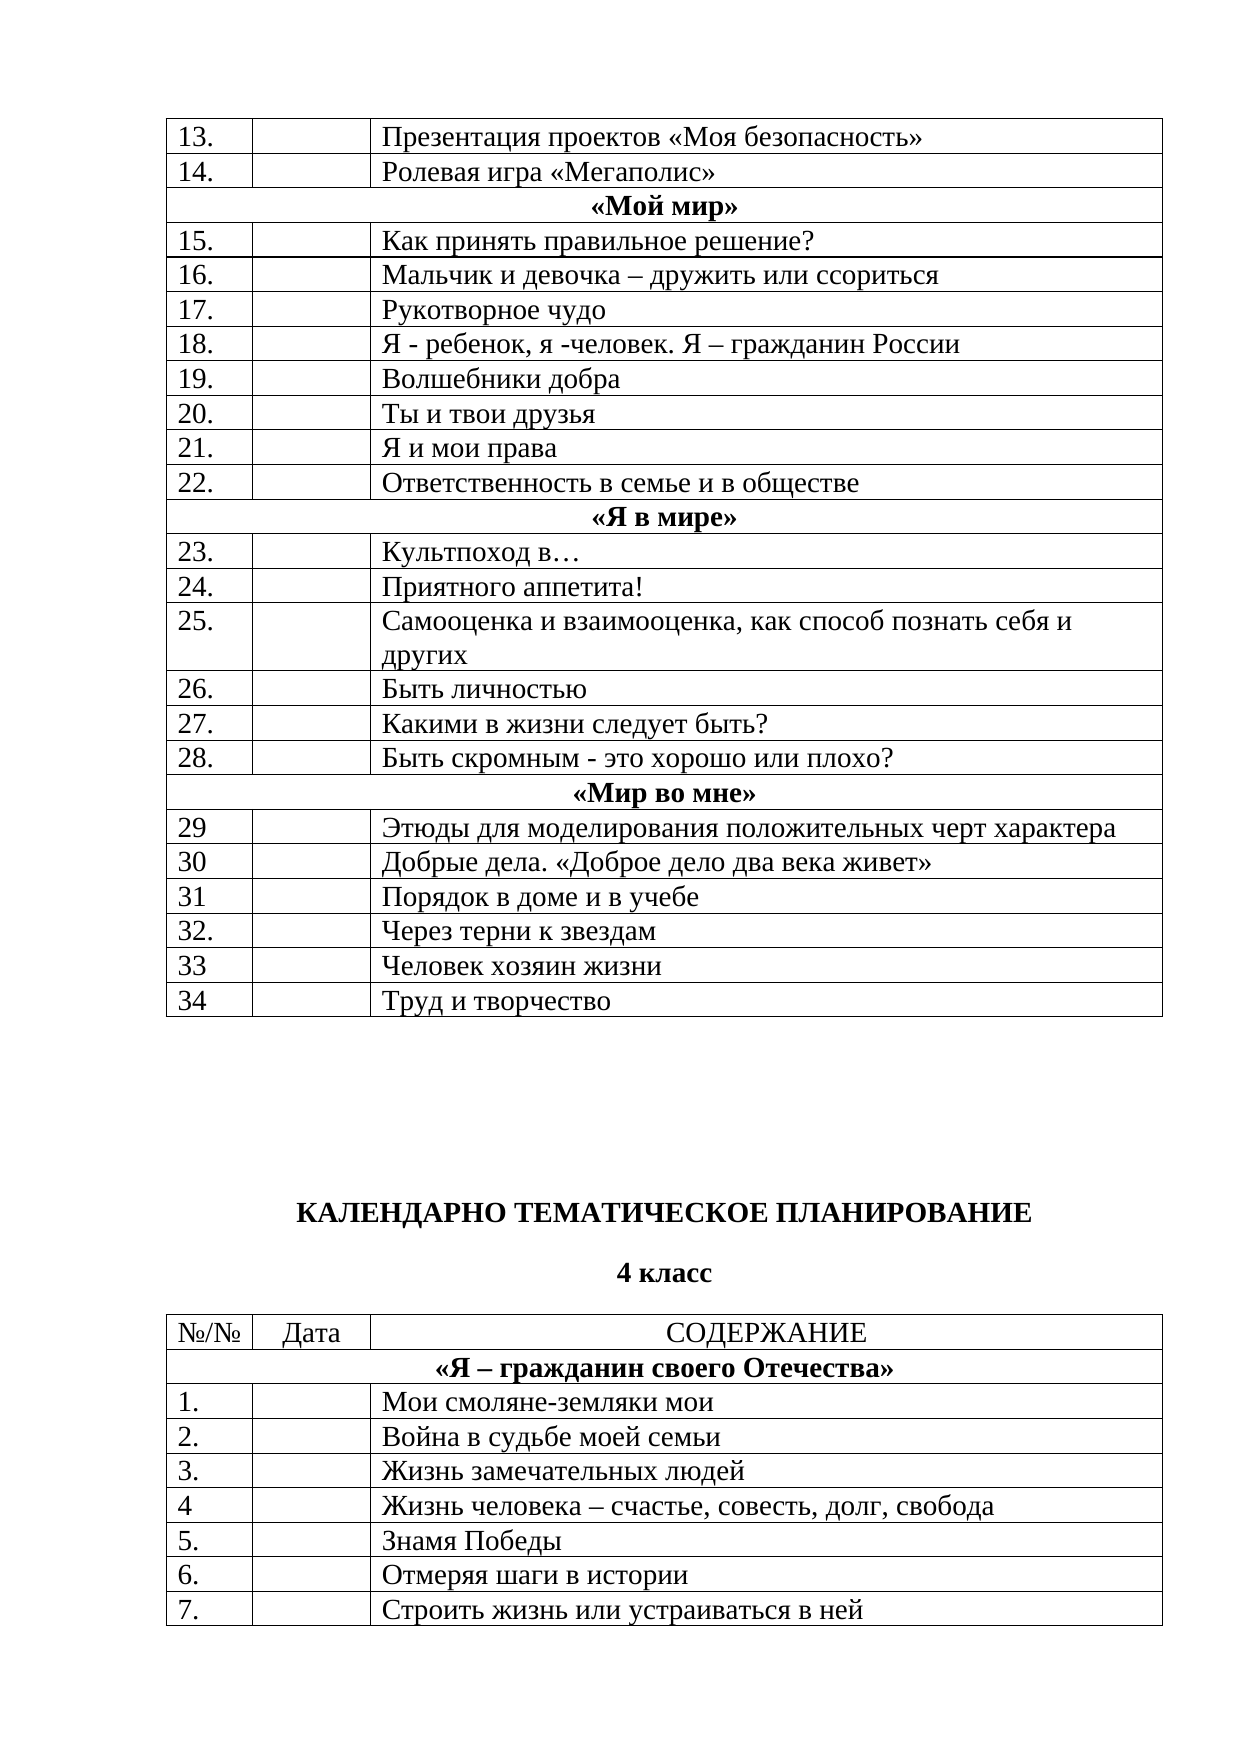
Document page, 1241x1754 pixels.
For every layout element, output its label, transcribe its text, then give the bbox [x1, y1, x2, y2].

table_header Дата [253, 1315, 370, 1349]
table_cell Ролевая игра «Мегаполис» [371, 154, 1162, 187]
table_cell [253, 1523, 370, 1556]
table_cell «Мой мир» [167, 188, 1162, 222]
table_cell 7. [167, 1592, 252, 1625]
table_cell [253, 430, 370, 464]
table_cell Волшебники добра [371, 361, 1162, 395]
table_cell [253, 1557, 370, 1591]
table_cell Этюды для моделирования положительных черт характера [371, 810, 1162, 843]
table_cell 30 [167, 844, 252, 878]
table_cell 25. [167, 603, 252, 670]
table_cell Мальчик и девочка – дружить или ссориться [371, 258, 1162, 291]
table_cell 27. [167, 706, 252, 739]
table_cell [253, 844, 370, 878]
table_cell [253, 948, 370, 982]
text КАЛЕНДАРНО ТЕМАТИЧЕСКОЕ ПЛАНИРОВАНИЕ [177, 1195, 1152, 1229]
table_cell Рукотворное чудо [371, 292, 1162, 326]
table_cell [253, 1384, 370, 1418]
table_cell 33 [167, 948, 252, 982]
table_cell Быть скромным - это хорошо или плохо? [371, 741, 1162, 774]
table_cell Война в судьбе моей семьи [371, 1419, 1162, 1452]
table_cell [253, 879, 370, 912]
table_cell Культпоход в… [371, 534, 1162, 568]
table_cell 32. [167, 914, 252, 947]
table_cell 13. [167, 119, 252, 153]
table_header СОДЕРЖАНИЕ [371, 1315, 1162, 1349]
table_cell 21. [167, 430, 252, 464]
table_cell Знамя Победы [371, 1523, 1162, 1556]
table_cell [253, 569, 370, 602]
table_cell Человек хозяин жизни [371, 948, 1162, 982]
table_cell 29 [167, 810, 252, 843]
table_cell 5. [167, 1523, 252, 1556]
table_cell [253, 1592, 370, 1625]
table_cell Через терни к звездам [371, 914, 1162, 947]
table_cell 4 [167, 1488, 252, 1522]
table_cell [253, 706, 370, 739]
table_cell 31 [167, 879, 252, 912]
table_cell [253, 258, 370, 291]
table_cell Самооценка и взаимооценка, как способ познать себя и других [371, 603, 1162, 670]
table_cell 15. [167, 223, 252, 256]
table_cell [253, 465, 370, 498]
table_cell [253, 741, 370, 774]
table_cell 23. [167, 534, 252, 568]
table_cell 26. [167, 671, 252, 705]
table_cell Мои смоляне-земляки мои [371, 1384, 1162, 1418]
table_cell [253, 361, 370, 395]
table_cell [253, 327, 370, 360]
table_cell [253, 914, 370, 947]
table_cell Приятного аппетита! [371, 569, 1162, 602]
table_cell Добрые дела. «Доброе дело два века живет» [371, 844, 1162, 878]
table_cell [253, 223, 370, 256]
table_cell [253, 810, 370, 843]
table_cell «Я – гражданин своего Отечества» [167, 1350, 1162, 1383]
table_cell 16. [167, 258, 252, 291]
text 4 класс [177, 1255, 1152, 1288]
table_cell 14. [167, 154, 252, 187]
table_cell «Мир во мне» [167, 775, 1162, 809]
table_cell [253, 1419, 370, 1452]
table_cell [253, 534, 370, 568]
table_cell 6. [167, 1557, 252, 1591]
table_cell Строить жизнь или устраиваться в ней [371, 1592, 1162, 1625]
table_cell Ответственность в семье и в обществе [371, 465, 1162, 498]
table_header №/№ [167, 1315, 252, 1349]
table_cell 3. [167, 1454, 252, 1487]
table_cell 19. [167, 361, 252, 395]
table_cell 22. [167, 465, 252, 498]
table_cell Какими в жизни следует быть? [371, 706, 1162, 739]
table_cell 24. [167, 569, 252, 602]
table_cell Жизнь человека – счастье, совесть, долг, свобода [371, 1488, 1162, 1522]
table_cell 20. [167, 396, 252, 429]
table_cell 28. [167, 741, 252, 774]
table_cell [253, 292, 370, 326]
table_cell [253, 396, 370, 429]
table_cell 1. [167, 1384, 252, 1418]
table_cell 2. [167, 1419, 252, 1452]
table_cell [253, 119, 370, 153]
table_cell [253, 983, 370, 1016]
table_cell [253, 671, 370, 705]
table_cell Порядок в доме и в учебе [371, 879, 1162, 912]
table_cell 34 [167, 983, 252, 1016]
table_cell Я и мои права [371, 430, 1162, 464]
table_cell Ты и твои друзья [371, 396, 1162, 429]
table_cell [253, 1454, 370, 1487]
table_cell [253, 154, 370, 187]
table_cell Презентация проектов «Моя безопасность» [371, 119, 1162, 153]
table_cell Жизнь замечательных людей [371, 1454, 1162, 1487]
table_cell «Я в мире» [167, 500, 1162, 533]
table_cell Труд и творчество [371, 983, 1162, 1016]
table_cell [253, 1488, 370, 1522]
table_cell Как принять правильное решение? [371, 223, 1162, 256]
table_cell Отмеряя шаги в истории [371, 1557, 1162, 1591]
table_cell 18. [167, 327, 252, 360]
table_cell [253, 603, 370, 670]
table_cell 17. [167, 292, 252, 326]
table_cell Быть личностью [371, 671, 1162, 705]
table_cell Я - ребенок, я -человек. Я – гражданин России [371, 327, 1162, 360]
